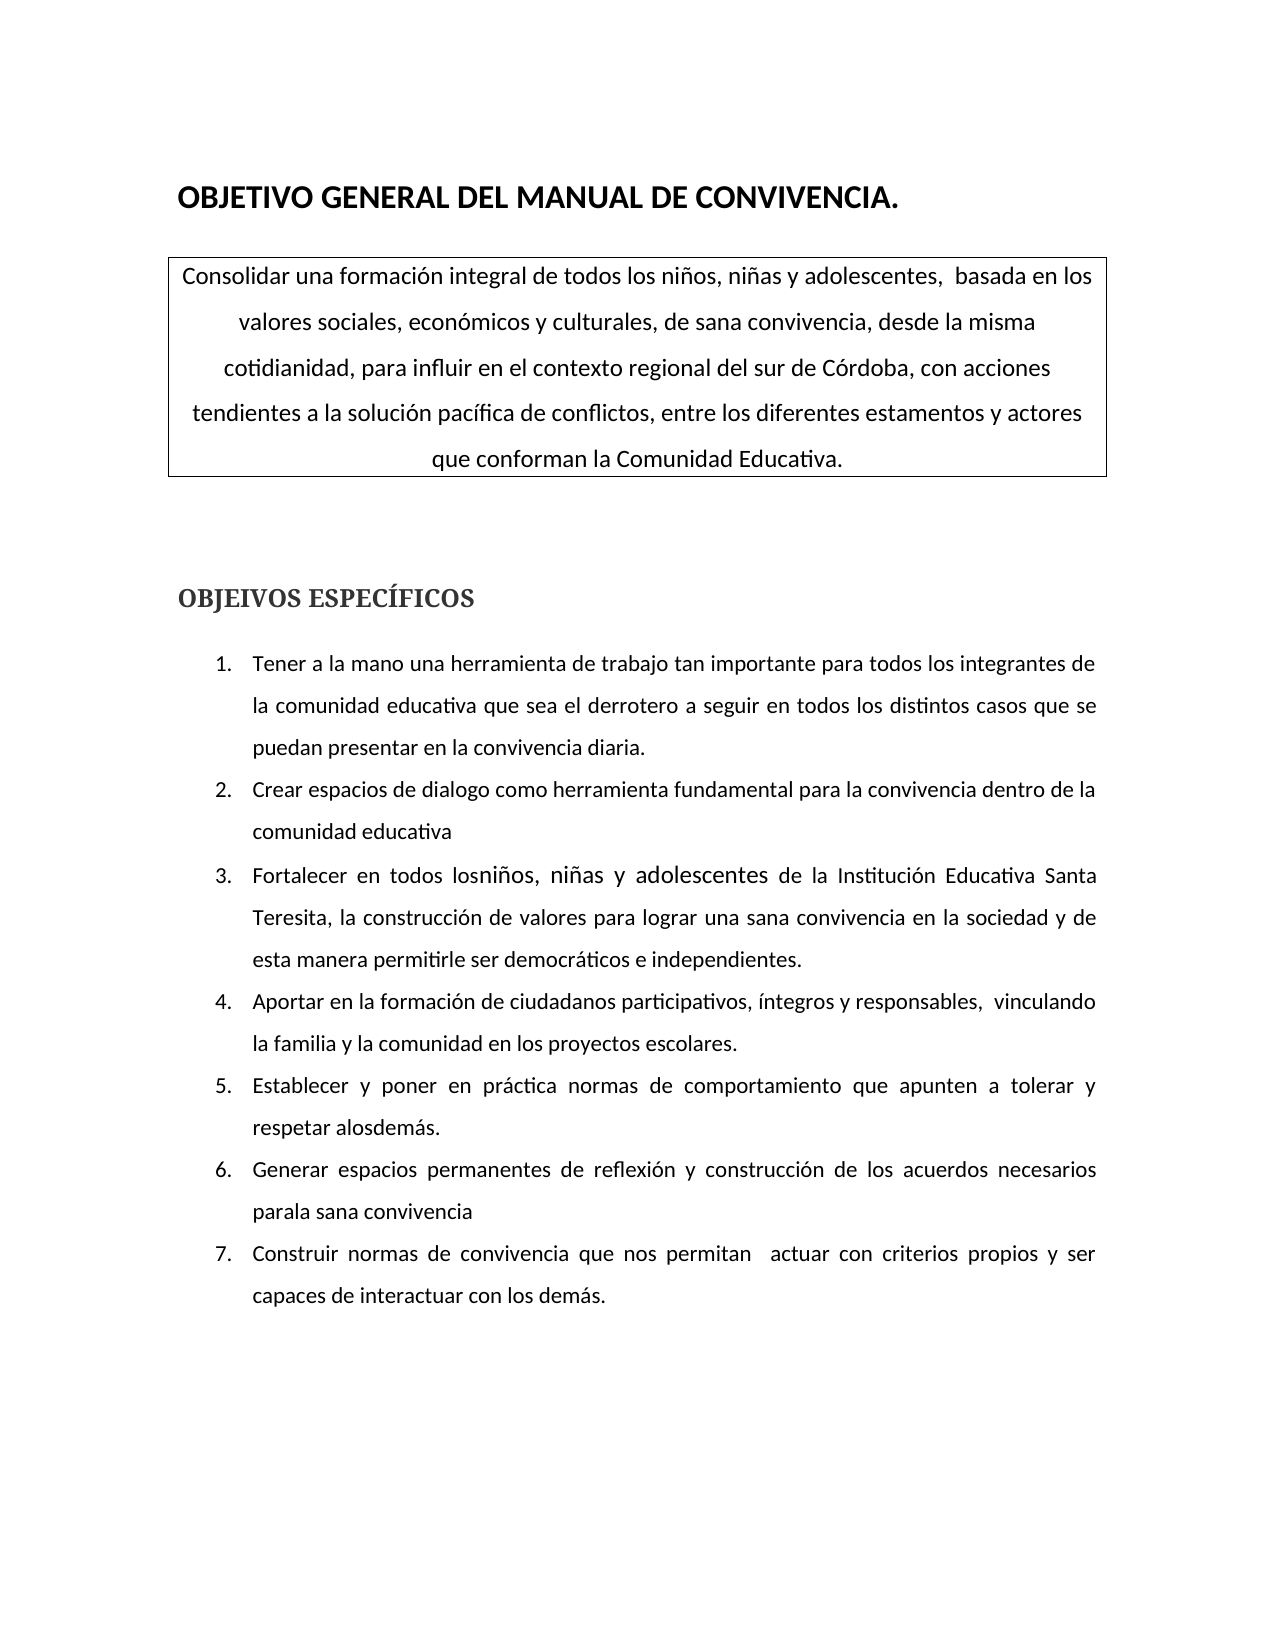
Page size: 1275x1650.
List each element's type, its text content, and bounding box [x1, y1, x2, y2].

list Fortalecer en todos losniños, niñas y adolescentes de la Institución Educativa Santa Teresita, la construcción de valores para lograr una sana convivencia en la sociedad y de esta manera permitirle ser democráticos e independientes. [215, 859, 1098, 973]
text OBJETIVO GENERAL DEL MANUAL DE CONVIVENCIA. [177, 176, 1098, 216]
text OBJEIVOS ESPECÍFICOS [177, 581, 1098, 615]
list Construir normas de convivencia que nos permitan actuar con criterios propios y ser capaces de interactuar con los demás. [215, 1239, 1098, 1309]
list Generar espacios permanentes de reflexión y construcción de los acuerdos necesarios parala sana convivencia [215, 1155, 1098, 1225]
list Establecer y poner en práctica normas de comportamiento que apunten a tolerar y respetar alosdemás. [215, 1071, 1098, 1141]
text Consolidar una formación integral de todos los niños, niñas y adolescentes, basada en los valores sociales, económicos y culturales, de sana convivencia, desde la misma cotidianidad, para influir en el contexto regional del sur de Córdoba, con acciones tendientes a la solución pacífica de conflictos, entre los diferentes estamentos y actores que conforman la Comunidad Educativa. [169, 258, 1106, 476]
list Tener a la mano una herramienta de trabajo tan importante para todos los integrantes de la comunidad educativa que sea el derrotero a seguir en todos los distintos casos que se puedan presentar en la convivencia diaria. [215, 649, 1098, 761]
list Aportar en la formación de ciudadanos participativos, íntegros y responsables, vinculando la familia y la comunidad en los proyectos escolares. [215, 987, 1098, 1057]
list Crear espacios de dialogo como herramienta fundamental para la convivencia dentro de la comunidad educativa [215, 775, 1098, 845]
